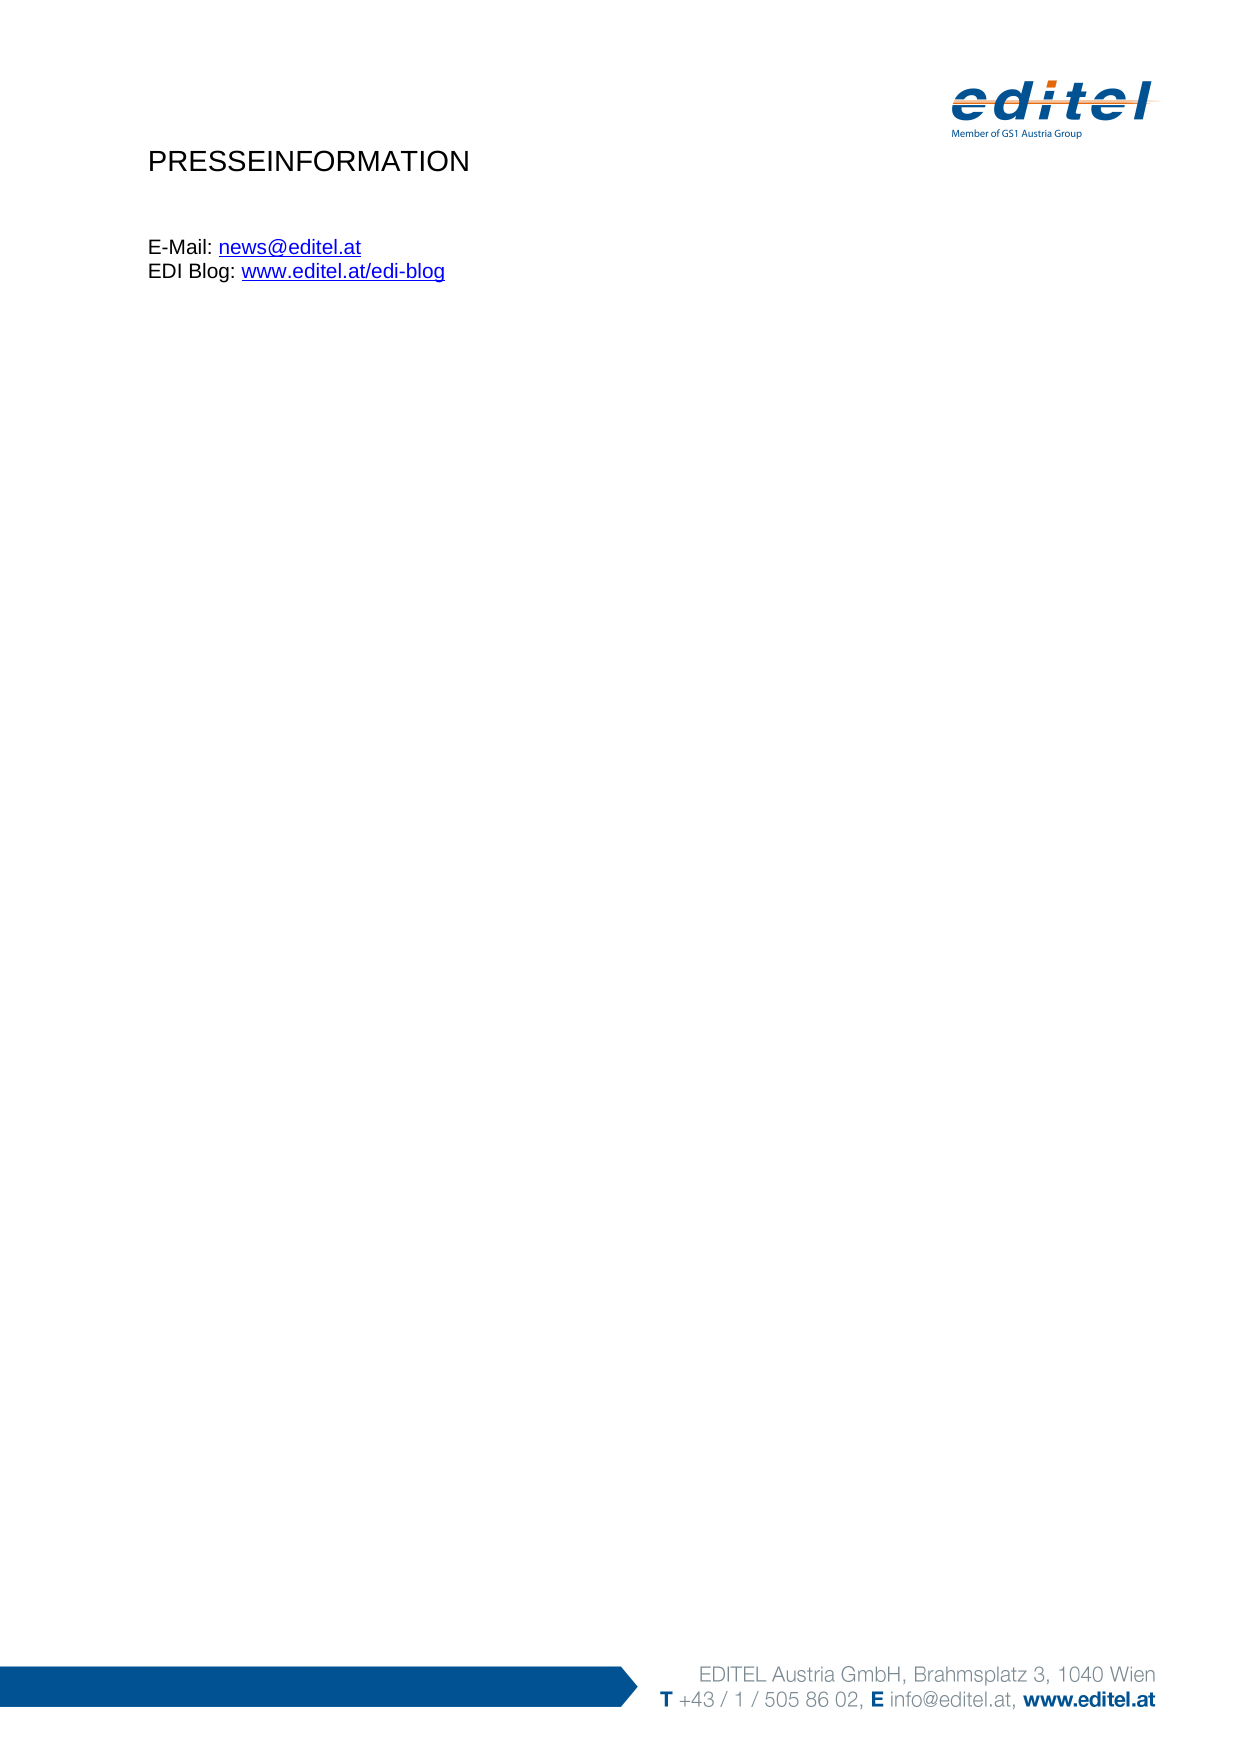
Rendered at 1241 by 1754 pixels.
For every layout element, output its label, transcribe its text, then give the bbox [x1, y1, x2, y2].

text EDI Blog: www.editel.at/edi-blog [148, 259, 1092, 283]
picture [0, 1620, 1233, 1753]
picture [0, 27, 1235, 177]
text E-Mail: news@editel.at [148, 235, 1092, 259]
